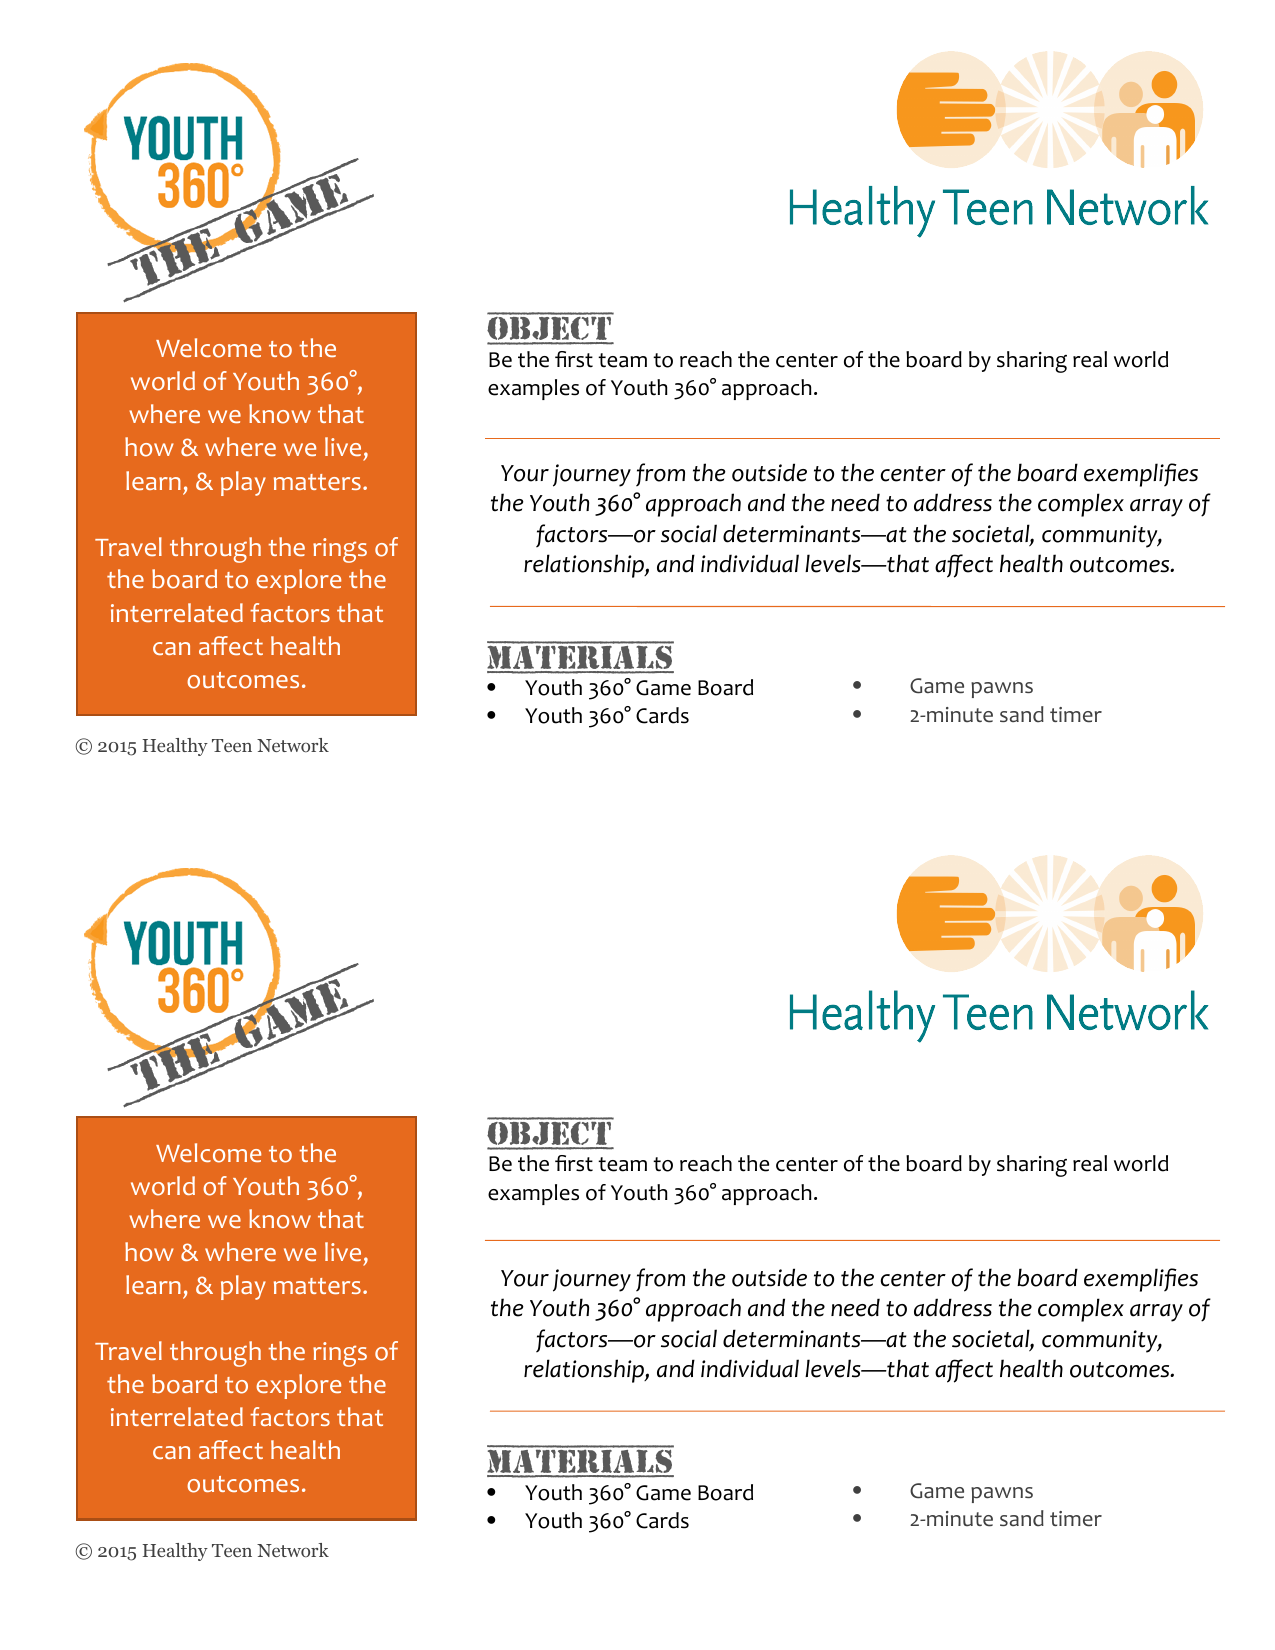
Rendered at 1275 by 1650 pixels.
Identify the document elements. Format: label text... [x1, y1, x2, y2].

text Your journey from the outside to the center of the board exemplifies the Youth 360° approach and the need to address the complex array of factors—or social determinants—at the societal, community, relationship, and individual levels—that affect health outcomes. [487, 458, 1215, 580]
text Be the first team to reach the center of the board by sharing real world examples of Youth 360° approach. [487, 346, 1215, 402]
text Your journey from the outside to the center of the board exemplifies the Youth 360° approach and the need to address the complex array of factors—or social determinants—at the societal, community, relationship, and individual levels—that affect health outcomes. [487, 1262, 1215, 1384]
list Youth 360° Game Board [487, 1479, 1215, 1507]
list Youth 360° Cards [487, 702, 1215, 730]
text Be the first team to reach the center of the board by sharing real world examples of Youth 360° approach. [487, 1150, 1215, 1206]
text © 2015 Healthy Teen Network [75, 1540, 1215, 1561]
text © 2015 Healthy Teen Network [75, 735, 1215, 757]
picture [75, 862, 382, 1111]
picture [789, 51, 1215, 238]
picture [75, 57, 382, 306]
list Youth 360° Game Board [487, 674, 1215, 702]
list Materials [487, 636, 1215, 674]
list Materials [487, 1440, 1215, 1479]
text Object [487, 1112, 1215, 1150]
list Youth 360° Cards [487, 1507, 1215, 1535]
text Object [487, 307, 1215, 346]
picture [789, 855, 1215, 1043]
